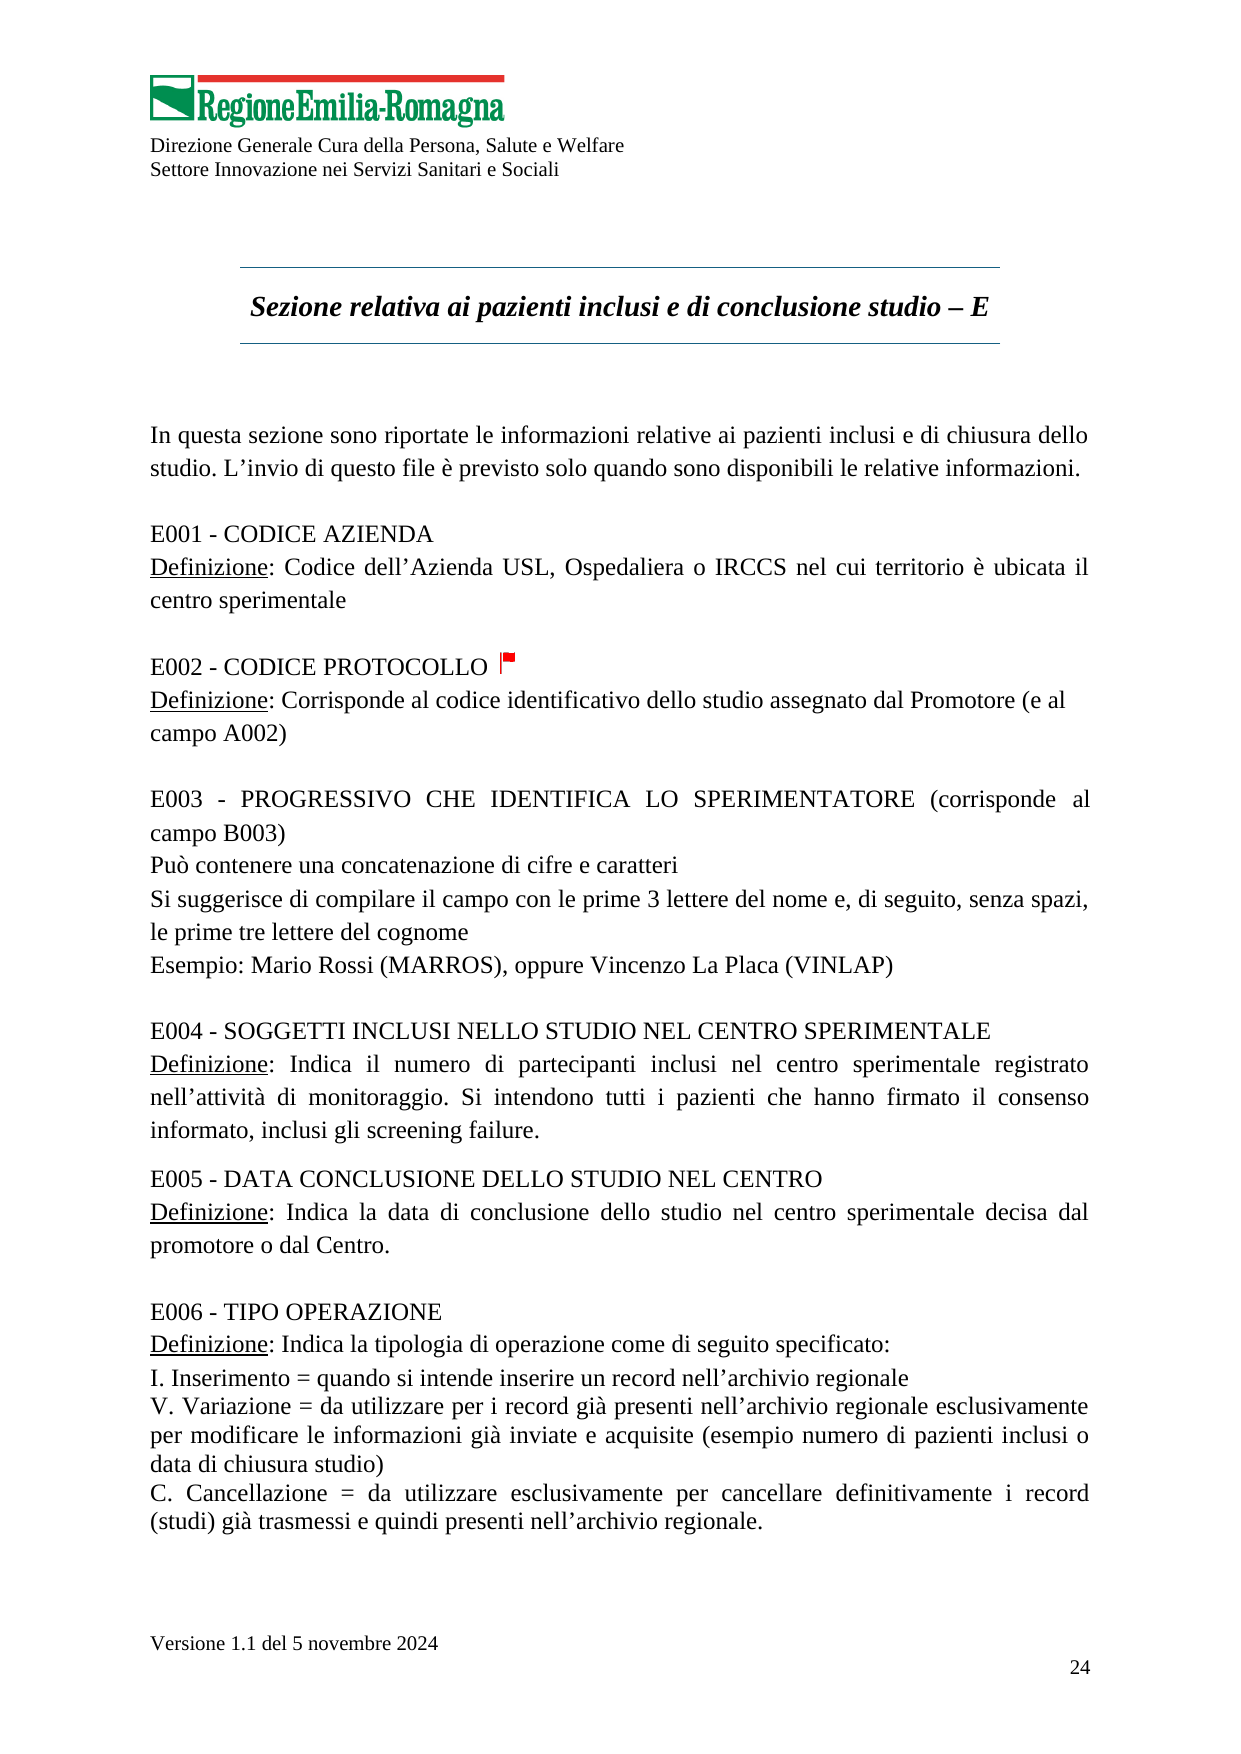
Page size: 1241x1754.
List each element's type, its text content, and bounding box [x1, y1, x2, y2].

picture [494, 650, 520, 676]
text Definizione: Indica la data di conclusione dello studio nel centro sperimentale decisa dal promotore o dal Centro. [150, 1197, 1090, 1259]
text C. Cancellazione = da utilizzare esclusivamente per cancellare definitivamente i record (studi) già trasmessi e quindi presenti nell’archivio regionale. [150, 1478, 1090, 1535]
text In questa sezione sono riportate le informazioni relative ai pazienti inclusi e di chiusura dello studio. L’invio di questo file è previsto solo quando sono disponibili le relative informazioni. [150, 420, 1090, 481]
text E005 - DATA CONCLUSIONE DELLO STUDIO NEL CENTRO [150, 1164, 1090, 1193]
text E006 - TIPO OPERAZIONE [150, 1297, 1090, 1325]
picture [150, 75, 505, 128]
text Definizione: Indica il numero di partecipanti inclusi nel centro sperimentale registrato nell’attività di monitoraggio. Si intendono tutti i pazienti che hanno firmato il consenso informato, inclusi gli screening failure. [150, 1049, 1090, 1143]
text Sezione relativa ai pazienti inclusi e di conclusione studio – E [240, 268, 1000, 343]
text I. Inserimento = quando si intende inserire un record nell’archivio regionale [150, 1363, 1090, 1391]
text E004 - SOGGETTI INCLUSI NELLO STUDIO NEL CENTRO SPERIMENTALE [150, 1016, 1090, 1044]
text V. Variazione = da utilizzare per i record già presenti nell’archivio regionale esclusivamente per modificare le informazioni già inviate e acquisite (esempio numero di pazienti inclusi o data di chiusura studio) [150, 1391, 1090, 1478]
text Definizione: Corrisponde al codice identificativo dello studio assegnato dal Promotore (e al campo A002) [150, 686, 1090, 747]
text Esempio: Mario Rossi (MARROS), oppure Vincenzo La Placa (VINLAP) [150, 950, 1090, 978]
text Definizione: Indica la tipologia di operazione come di seguito specificato: [150, 1329, 1090, 1358]
text Può contenere una concatenazione di cifre e caratteri [150, 851, 1090, 879]
text Definizione: Codice dell’Azienda USL, Ospedaliera o IRCCS nel cui territorio è ubicata il centro sperimentale [150, 552, 1090, 613]
text Si suggerisce di compilare il campo con le prime 3 lettere del nome e, di seguito, senza spazi, le prime tre lettere del cognome [150, 884, 1090, 945]
text E003 - PROGRESSIVO CHE IDENTIFICA LO SPERIMENTATORE (corrisponde al campo B003) [150, 784, 1090, 846]
subtitle E002 - CODICE PROTOCOLLO [150, 651, 1090, 681]
text E001 - CODICE AZIENDA [150, 519, 1090, 547]
